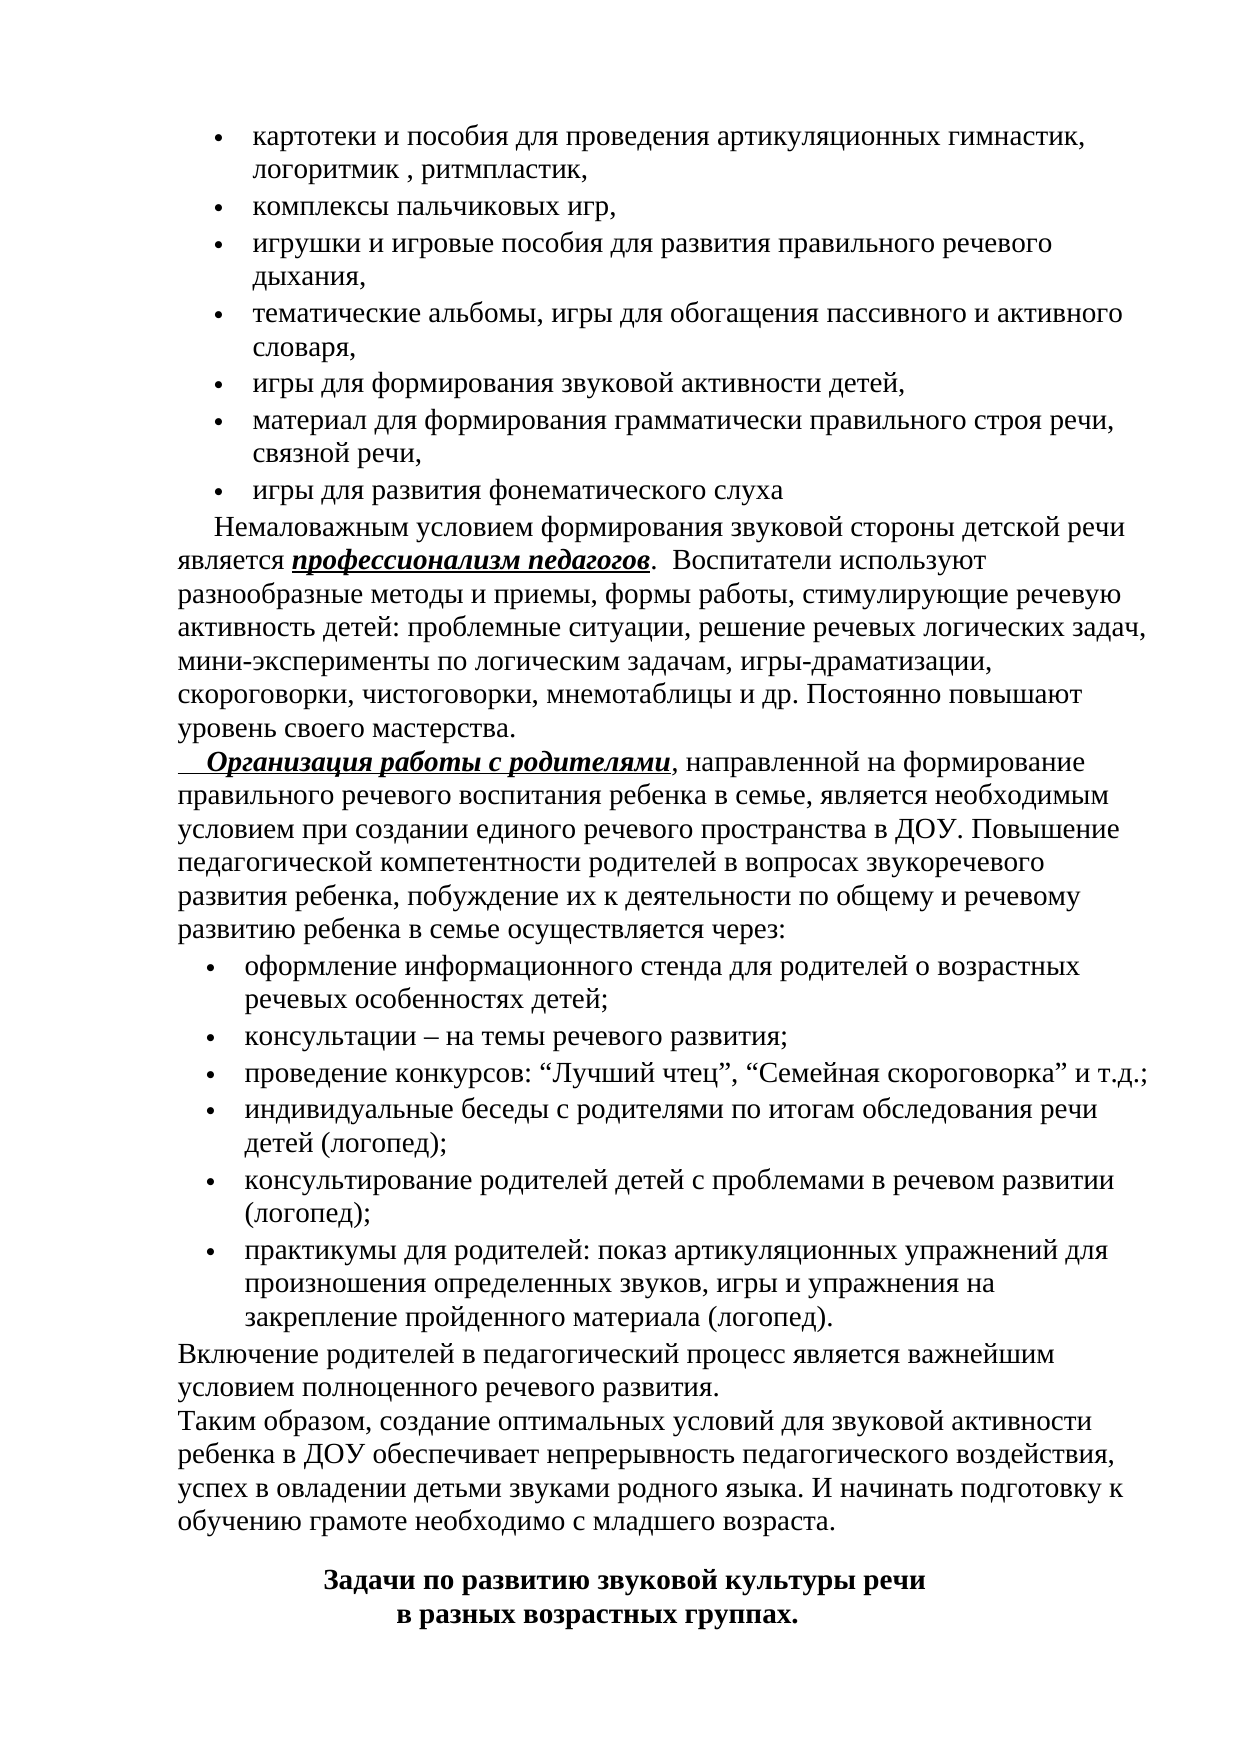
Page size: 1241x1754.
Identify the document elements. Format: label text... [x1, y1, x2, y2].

text в разных возрастных группах. [177, 1596, 1152, 1629]
list картотеки и пособия для проведения артикуляционных гимнастик, логоритмик , ритмпластик, [215, 118, 1152, 185]
list консультирование родителей детей с проблемами в речевом развитии (логопед); [207, 1162, 1152, 1229]
text Задачи по развитию звуковой культуры речи [177, 1562, 1152, 1596]
list тематические альбомы, игры для обогащения пассивного и активного словаря, [215, 295, 1152, 362]
list оформление информационного стенда для родителей о возрастных речевых особенностях детей; [207, 948, 1152, 1015]
list практикумы для родителей: показ артикуляционных упражнений для произношения определенных звуков, игры и упражнения на закрепление пройденного материала (логопед). [207, 1232, 1152, 1333]
text Немаловажным условием формирования звуковой стороны детской речи является профессионализм педагогов. Воспитатели используют разнообразные методы и приемы, формы работы, стимулирующие речевую активность детей: проблемные ситуации, решение речевых логических задач, мини-эксперименты по логическим задачам, игры-драматизации, скороговорки, чистоговорки, мнемотаблицы и др. Постоянно повышают уровень своего мастерства. [177, 509, 1152, 744]
list консультации – на темы речевого развития; [207, 1018, 1152, 1052]
list игры для формирования звуковой активности детей, [215, 365, 1152, 399]
text Таким образом, создание оптимальных условий для звуковой активности ребенка в ДОУ обеспечивает непрерывность педагогического воздействия, успех в овладении детьми звуками родного языка. И начинать подготовку к обучению грамоте необходимо с младшего возраста. [177, 1403, 1152, 1537]
list комплексы пальчиковых игр, [215, 188, 1152, 222]
list материал для формирования грамматически правильного строя речи, связной речи, [215, 402, 1152, 469]
list игрушки и игровые пособия для развития правильного речевого дыхания, [215, 225, 1152, 292]
text Организация работы с родителями, направленной на формирование правильного речевого воспитания ребенка в семье, является необходимым условием при создании единого речевого пространства в ДОУ. Повышение педагогической компетентности родителей в вопросах звукоречевого развития ребенка, побуждение их к деятельности по общему и речевому развитию ребенка в семье осуществляется через: [177, 744, 1152, 945]
list игры для развития фонематического слуха [215, 472, 1152, 506]
list индивидуальные беседы с родителями по итогам обследования речи детей (логопед); [207, 1092, 1152, 1159]
list проведение конкурсов: “Лучший чтец”, “Семейная скороговорка” и т.д.; [207, 1055, 1152, 1088]
text Включение родителей в педагогический процесс является важнейшим условием полноценного речевого развития. [177, 1336, 1152, 1403]
